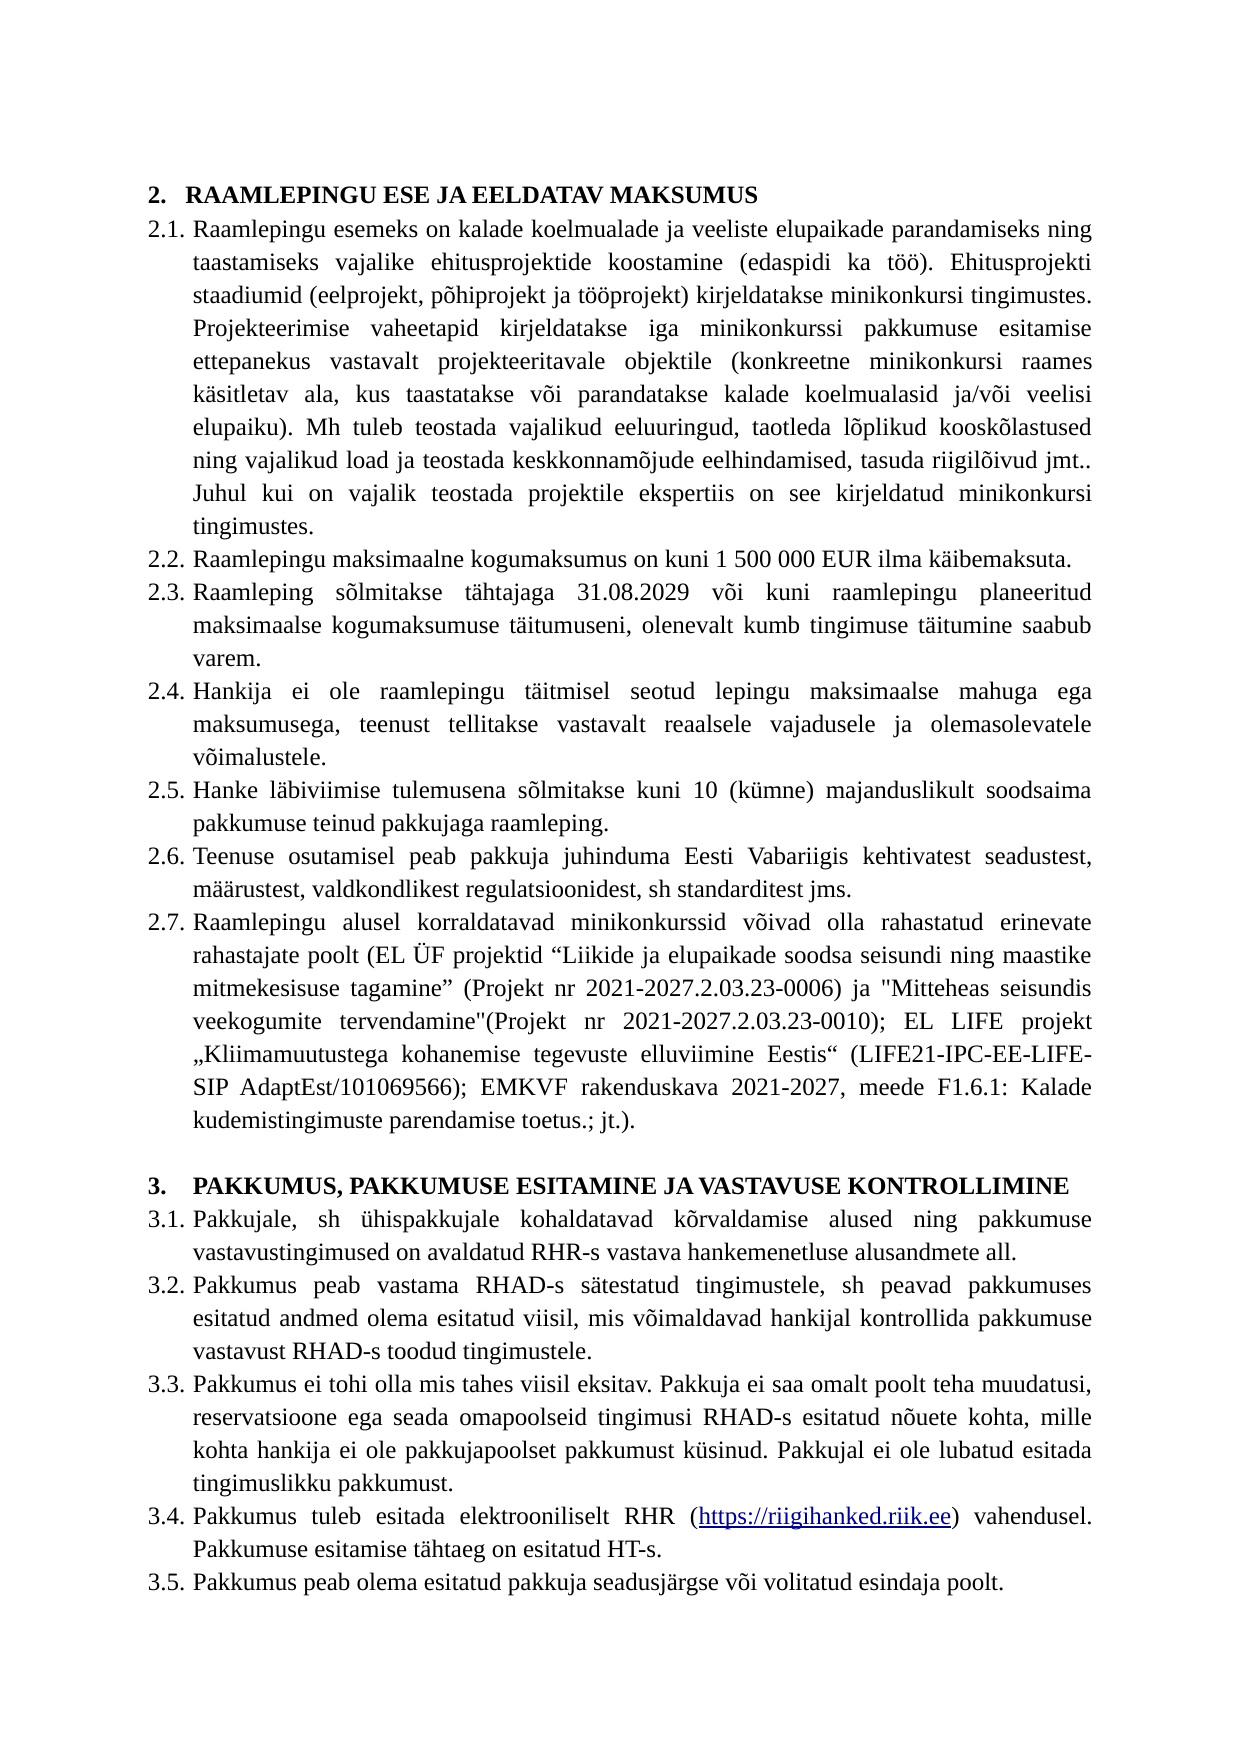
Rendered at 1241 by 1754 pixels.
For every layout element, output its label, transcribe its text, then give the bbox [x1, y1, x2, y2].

text Pakkujale, sh ühispakkujale kohaldatavad kõrvaldamise alused ning pakkumuse vastavustingimused on avaldatud RHR-s vastava hankemenetluse alusandmete all. [148, 1204, 1093, 1266]
text Hankija ei ole raamlepingu täitmisel seotud lepingu maksimaalse mahuga ega maksumusega, teenust tellitakse vastavalt reaalsele vajadusele ja olemasolevatele võimalustele. [148, 676, 1093, 771]
list RAAMLEPINGU ESE JA EELDATAV MAKSUMUS [148, 181, 1093, 209]
text Hanke läbiviimise tulemusena sõlmitakse kuni 10 (kümne) majanduslikult soodsaima pakkumuse teinud pakkujaga raamleping. [148, 775, 1093, 837]
text Pakkumus peab olema esitatud pakkuja seadusjärgse või volitatud esindaja poolt. [148, 1567, 1093, 1596]
list PAKKUMUS, PAKKUMUSE ESITAMINE JA VASTAVUSE KONTROLLIMINE [148, 1171, 1093, 1200]
text Teenuse osutamisel peab pakkuja juhinduma Eesti Vabariigis kehtivatest seadustest, määrustest, valdkondlikest regulatsioonidest, sh standarditest jms. [148, 841, 1093, 903]
text Pakkumus peab vastama RHAD-s sätestatud tingimustele, sh peavad pakkumuses esitatud andmed olema esitatud viisil, mis võimaldavad hankijal kontrollida pakkumuse vastavust RHAD-s toodud tingimustele. [148, 1270, 1093, 1365]
text Pakkumus tuleb esitada elektrooniliselt RHR (https://riigihanked.riik.ee) vahendusel. Pakkumuse esitamise tähtaeg on esitatud HT-s. [148, 1501, 1093, 1563]
text Raamlepingu alusel korraldatavad minikonkurssid võivad olla rahastatud erinevate rahastajate poolt (EL ÜF projektid “Liikide ja elupaikade soodsa seisundi ning maastike mitmekesisuse tagamine” (Projekt nr 2021-2027.2.03.23-0006) ja "Mitteheas seisundis veekogumite tervendamine"(Projekt nr 2021-2027.2.03.23-0010); EL LIFE projekt „Kliimamuutustega kohanemise tegevuste elluviimine Eestis“ (LIFE21-IPC-EE-LIFE-SIP AdaptEst/101069566); EMKVF rakenduskava 2021-2027, meede F1.6.1: Kalade kudemistingimuste parendamise toetus.; jt.). [148, 907, 1093, 1134]
text Raamleping sõlmitakse tähtajaga 31.08.2029 või kuni raamlepingu planeeritud maksimaalse kogumaksumuse täitumuseni, olenevalt kumb tingimuse täitumine saabub varem. [148, 577, 1093, 672]
text Raamlepingu maksimaalne kogumaksumus on kuni 1 500 000 EUR ilma käibemaksuta. [148, 544, 1093, 573]
text Pakkumus ei tohi olla mis tahes viisil eksitav. Pakkuja ei saa omalt poolt teha muudatusi, reservatsioone ega seada omapoolseid tingimusi RHAD-s esitatud nõuete kohta, mille kohta hankija ei ole pakkujapoolset pakkumust küsinud. Pakkujal ei ole lubatud esitada tingimuslikku pakkumust. [148, 1369, 1093, 1497]
text Raamlepingu esemeks on kalade koelmualade ja veeliste elupaikade parandamiseks ning taastamiseks vajalike ehitusprojektide koostamine (edaspidi ka töö). Ehitusprojekti staadiumid (eelprojekt, põhiprojekt ja tööprojekt) kirjeldatakse minikonkursi tingimustes. Projekteerimise vaheetapid kirjeldatakse iga minikonkurssi pakkumuse esitamise ettepanekus vastavalt projekteeritavale objektile (konkreetne minikonkursi raames käsitletav ala, kus taastatakse või parandatakse kalade koelmualasid ja/või veelisi elupaiku). Mh tuleb teostada vajalikud eeluuringud, taotleda lõplikud kooskõlastused ning vajalikud load ja teostada keskkonnamõjude eelhindamised, tasuda riigilõivud jmt.. Juhul kui on vajalik teostada projektile ekspertiis on see kirjeldatud minikonkursi tingimustes. [148, 214, 1093, 539]
